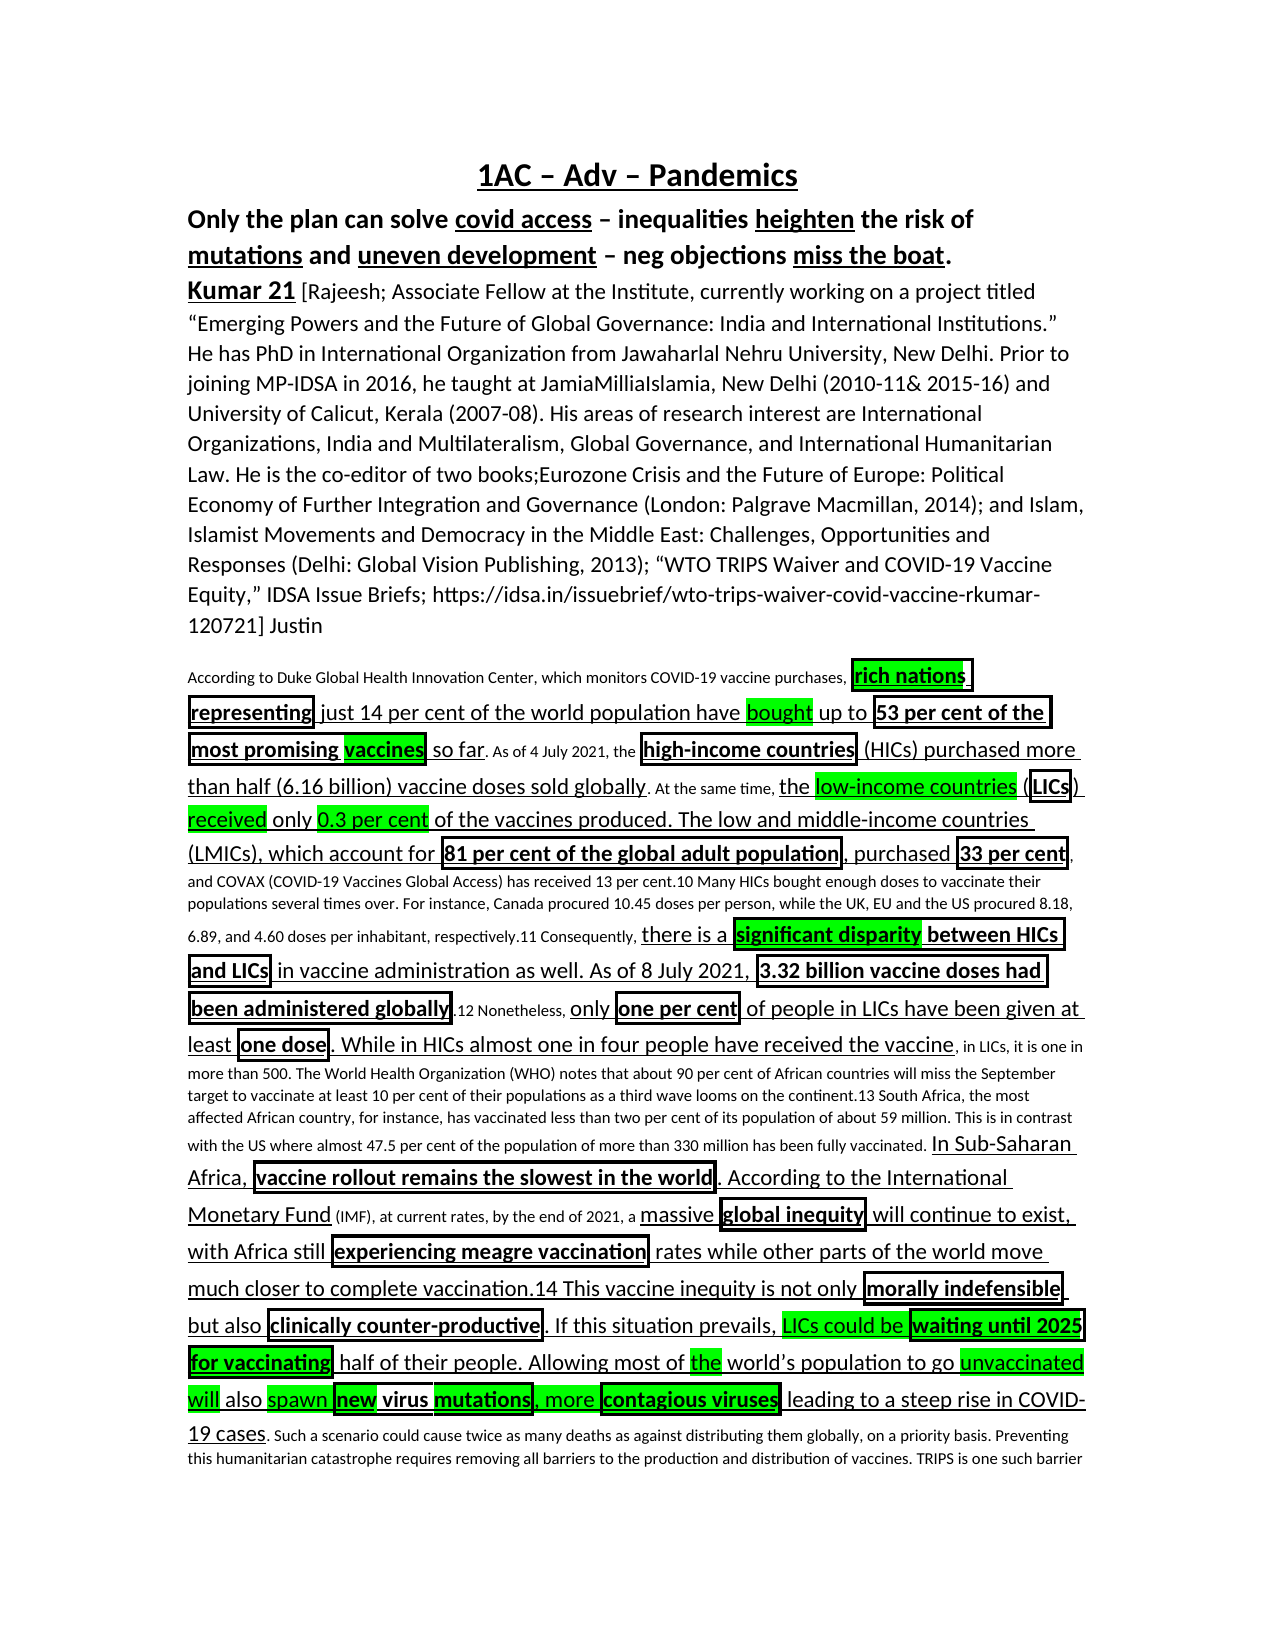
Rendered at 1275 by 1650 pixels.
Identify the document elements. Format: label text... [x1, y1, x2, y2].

subtitle Only the plan can solve covid access – inequalities heighten the risk of mutations and uneven development – neg objections miss the boat. [187, 202, 1087, 271]
text Kumar 21 [Rajeesh; Associate Fellow at the Institute, currently working on a project titled “Emerging Powers and the Future of Global Governance: India and International Institutions.” He has PhD in International Organization from Jawaharlal Nehru University, New Delhi. Prior to joining MP-IDSA in 2016, he taught at JamiaMilliaIslamia, New Delhi (2010-11& 2015-16) and University of Calicut, Kerala (2007-08). His areas of research interest are International Organizations, India and Multilateralism, Global Governance, and International Humanitarian Law. He is the co-editor of two books;Eurozone Crisis and the Future of Europe: Political Economy of Further Integration and Governance (London: Palgrave Macmillan, 2014); and Islam, Islamist Movements and Democracy in the Middle East: Challenges, Opportunities and Responses (Delhi: Global Vision Publishing, 2013); “WTO TRIPS Waiver and COVID-19 Vaccine Equity,” IDSA Issue Briefs; https://idsa.in/issuebrief/wto-trips-waiver-covid-vaccine-rkumar-120721] Justin [187, 273, 1087, 639]
subtitle 1AC – Adv – Pandemics [187, 154, 1087, 195]
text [187, 658, 1087, 1468]
